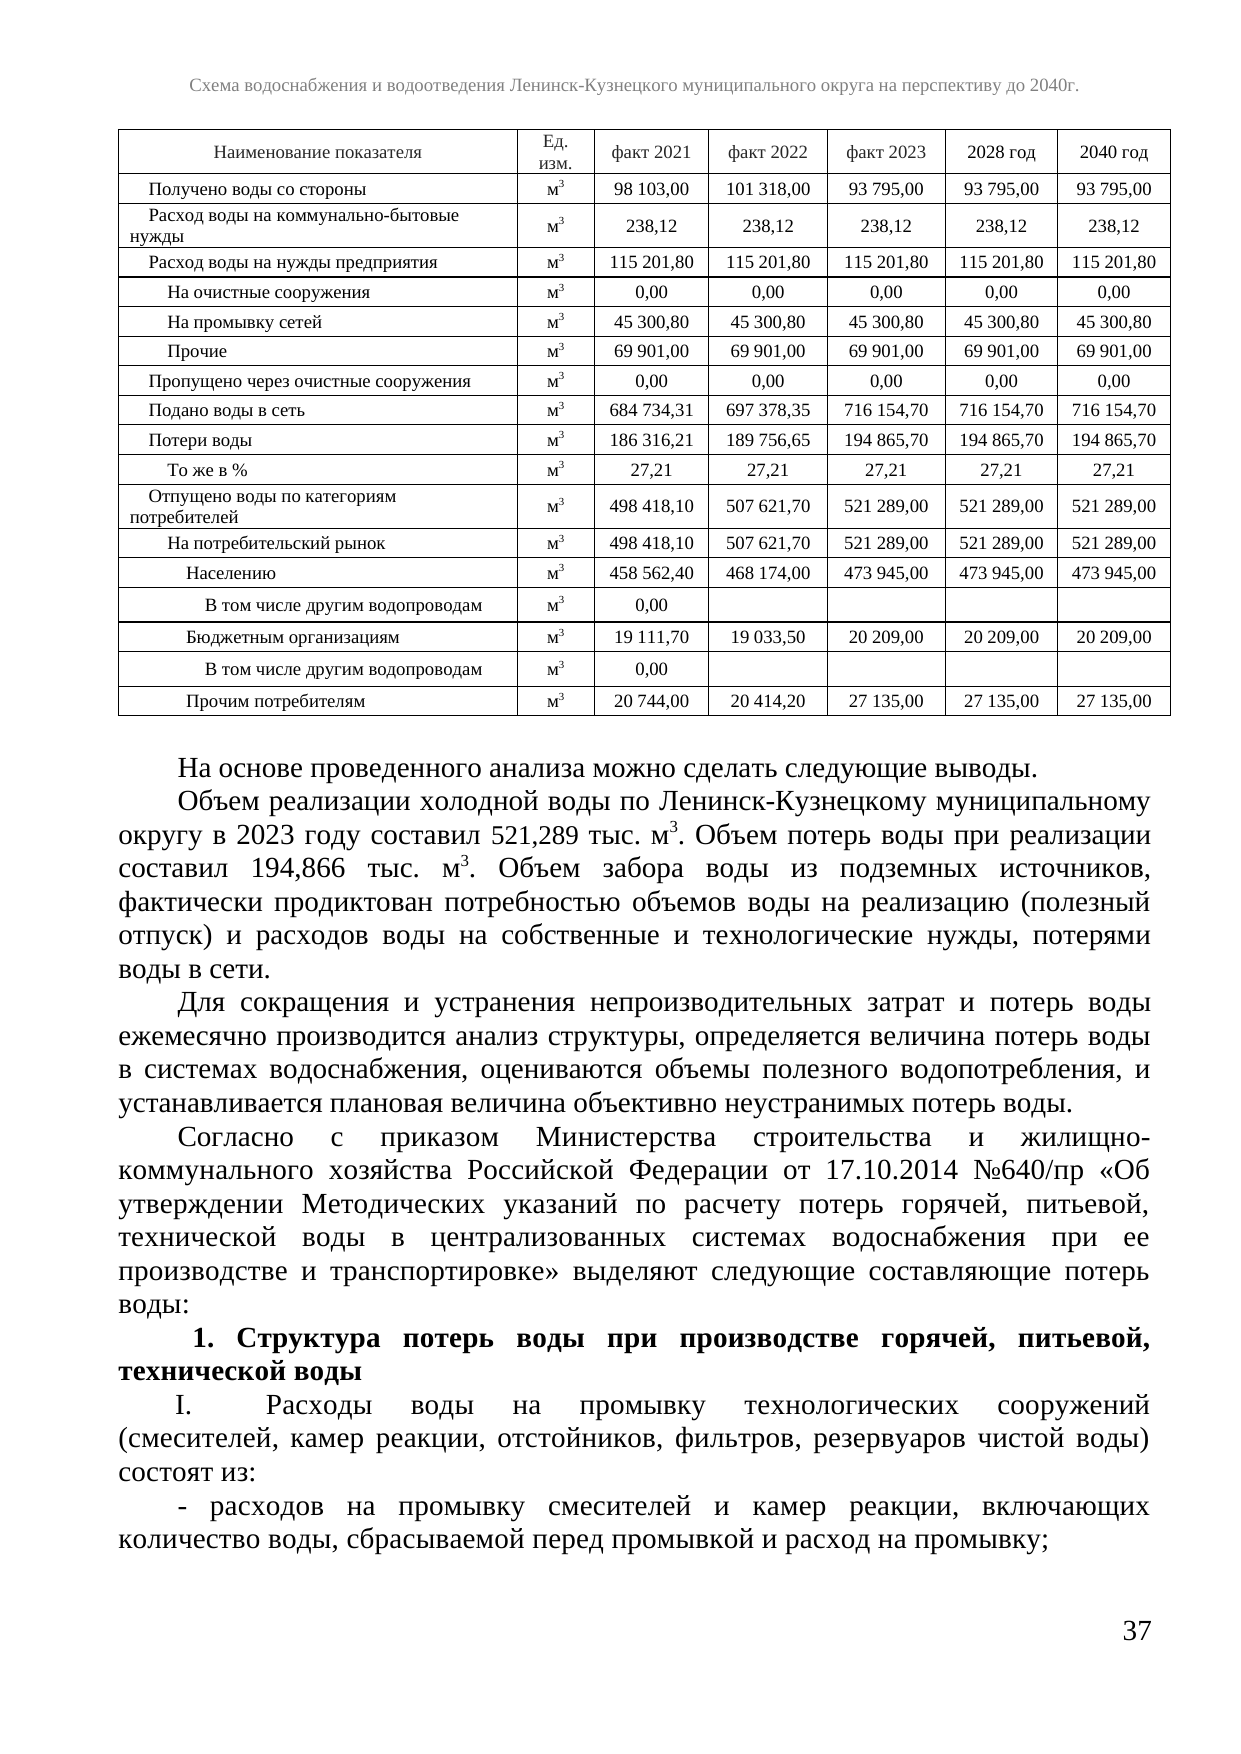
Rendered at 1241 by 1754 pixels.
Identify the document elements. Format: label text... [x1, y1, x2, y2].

table_cell м3 [518, 623, 594, 651]
table_cell 507 621,70 [709, 485, 827, 528]
table_cell [1058, 652, 1170, 686]
table_cell 0,00 [595, 588, 708, 621]
table_cell м3 [518, 529, 594, 557]
table_cell 716 154,70 [946, 396, 1057, 424]
table_cell 115 201,80 [946, 248, 1057, 276]
table_cell м3 [518, 337, 594, 365]
table_cell 716 154,70 [828, 396, 945, 424]
table_cell 69 901,00 [1058, 337, 1170, 365]
table_cell 521 289,00 [946, 485, 1057, 528]
table_cell 0,00 [946, 366, 1057, 395]
table_cell м3 [518, 278, 594, 306]
table_cell 45 300,80 [595, 307, 708, 336]
table_cell 0,00 [595, 278, 708, 306]
table_cell 498 418,10 [595, 485, 708, 528]
table_cell 20 209,00 [1058, 623, 1170, 651]
table_cell На промывку сетей [119, 307, 517, 336]
table_cell 45 300,80 [709, 307, 827, 336]
table_cell 521 289,00 [828, 485, 945, 528]
table_cell 19 111,70 [595, 623, 708, 651]
table_cell м3 [518, 366, 594, 395]
table_cell 69 901,00 [946, 337, 1057, 365]
table_cell 115 201,80 [828, 248, 945, 276]
table_cell 194 865,70 [828, 425, 945, 454]
text Объем реализации холодной воды по Ленинск-Кузнецкому муниципальному округу в 2023 году составил 521,289 тыс. м3. Объем потерь воды при реализации составил 194,866 тыс. м3. Объем забора воды из подземных источников, фактически продиктован потребностью объемов воды на реализацию (полезный отпуск) и расходов воды на собственные и технологические нужды, потерями воды в сети. [118, 783, 1152, 984]
table_cell м3 [518, 307, 594, 336]
table_cell 473 945,00 [1058, 558, 1170, 587]
table_cell м3 [518, 588, 594, 621]
table_header Ед. изм. [518, 130, 594, 173]
table_cell Расход воды на коммунально-бытовые нужды [119, 204, 517, 247]
table_cell 498 418,10 [595, 529, 708, 557]
table_cell 716 154,70 [1058, 396, 1170, 424]
table_cell 507 621,70 [709, 529, 827, 557]
table_header Наименование показателя [119, 130, 517, 173]
table_cell 468 174,00 [709, 558, 827, 587]
table_cell Отпущено воды по категориям потребителей [119, 485, 517, 528]
table_header 2040 год [1058, 130, 1170, 173]
table_cell В том числе другим водопроводам [119, 652, 517, 686]
table_cell 20 744,00 [595, 687, 708, 715]
table_cell 0,00 [709, 366, 827, 395]
table_cell 0,00 [1058, 278, 1170, 306]
table_cell 238,12 [946, 204, 1057, 247]
table_cell 45 300,80 [1058, 307, 1170, 336]
table_cell 98 103,00 [595, 174, 708, 203]
table_cell Населению [119, 558, 517, 587]
table_cell 19 033,50 [709, 623, 827, 651]
table_cell 115 201,80 [1058, 248, 1170, 276]
table_cell м3 [518, 687, 594, 715]
table_cell 27,21 [1058, 455, 1170, 483]
table_cell 115 201,80 [595, 248, 708, 276]
table_header факт 2023 [828, 130, 945, 173]
table_cell Получено воды со стороны [119, 174, 517, 203]
table_cell Прочие [119, 337, 517, 365]
table_cell 101 318,00 [709, 174, 827, 203]
table_cell 93 795,00 [1058, 174, 1170, 203]
table_cell 27 135,00 [1058, 687, 1170, 715]
table_cell м3 [518, 248, 594, 276]
table_cell м3 [518, 396, 594, 424]
table_cell 0,00 [828, 278, 945, 306]
table_cell 684 734,31 [595, 396, 708, 424]
table_cell 238,12 [595, 204, 708, 247]
table_cell 27 135,00 [828, 687, 945, 715]
list Расходы воды на промывку технологических сооружений (смесителей, камер реакции, отстойников, фильтров, резервуаров чистой воды) состоят из: [118, 1387, 1152, 1488]
table_cell 521 289,00 [946, 529, 1057, 557]
table_cell [946, 652, 1057, 686]
table_cell Пропущено через очистные сооружения [119, 366, 517, 395]
table_header факт 2022 [709, 130, 827, 173]
table_cell Расход воды на нужды предприятия [119, 248, 517, 276]
table_cell 93 795,00 [946, 174, 1057, 203]
table_cell м3 [518, 425, 594, 454]
table_cell 521 289,00 [1058, 485, 1170, 528]
text Согласно с приказом Министерства строительства и жилищно-коммунального хозяйства Российской Федерации от 17.10.2014 №640/пр «Об утверждении Методических указаний по расчету потерь горячей, питьевой, технической воды в централизованных системах водоснабжения при ее производстве и транспортировке» выделяют следующие составляющие потерь воды: [118, 1119, 1152, 1320]
table_cell м3 [518, 485, 594, 528]
table_cell 69 901,00 [828, 337, 945, 365]
table_cell 69 901,00 [709, 337, 827, 365]
table_cell 0,00 [595, 652, 708, 686]
table_cell Подано воды в сеть [119, 396, 517, 424]
table_cell 45 300,80 [828, 307, 945, 336]
table_cell Бюджетным организациям [119, 623, 517, 651]
table_cell 27,21 [946, 455, 1057, 483]
table_cell 0,00 [828, 366, 945, 395]
table_cell 115 201,80 [709, 248, 827, 276]
table_cell В том числе другим водопроводам [119, 588, 517, 621]
table_cell То же в % [119, 455, 517, 483]
table_cell 194 865,70 [946, 425, 1057, 454]
text Для сокращения и устранения непроизводительных затрат и потерь воды ежемесячно производится анализ структуры, определяется величина потерь воды в системах водоснабжения, оцениваются объемы полезного водопотребления, и устанавливается плановая величина объективно неустранимых потерь воды. [118, 984, 1152, 1119]
table_header 2028 год [946, 130, 1057, 173]
table_cell 189 756,65 [709, 425, 827, 454]
table_cell м3 [518, 204, 594, 247]
table_cell м3 [518, 455, 594, 483]
table_cell 93 795,00 [828, 174, 945, 203]
table_cell [709, 652, 827, 686]
table_cell 238,12 [1058, 204, 1170, 247]
table_cell 20 209,00 [828, 623, 945, 651]
table_cell 521 289,00 [1058, 529, 1170, 557]
table_cell [828, 652, 945, 686]
table_cell 697 378,35 [709, 396, 827, 424]
table_cell 238,12 [709, 204, 827, 247]
table_cell 0,00 [709, 278, 827, 306]
table_cell 69 901,00 [595, 337, 708, 365]
table_cell На очистные сооружения [119, 278, 517, 306]
table_cell 0,00 [595, 366, 708, 395]
list Структура потерь воды при производстве горячей, питьевой, технической воды [118, 1320, 1152, 1387]
table_cell м3 [518, 652, 594, 686]
table_cell [946, 588, 1057, 621]
table_cell м3 [518, 174, 594, 203]
table_cell 238,12 [828, 204, 945, 247]
table_cell 20 414,20 [709, 687, 827, 715]
table_cell 27,21 [709, 455, 827, 483]
table_cell 27,21 [595, 455, 708, 483]
table_cell 0,00 [1058, 366, 1170, 395]
table_cell 20 209,00 [946, 623, 1057, 651]
table_cell Прочим потребителям [119, 687, 517, 715]
table_cell 473 945,00 [946, 558, 1057, 587]
table_cell 186 316,21 [595, 425, 708, 454]
table_cell 27 135,00 [946, 687, 1057, 715]
table_cell 473 945,00 [828, 558, 945, 587]
table_cell м3 [518, 558, 594, 587]
table_cell [1058, 588, 1170, 621]
text На основе проведенного анализа можно сделать следующие выводы. [177, 750, 1152, 783]
table_cell На потребительский рынок [119, 529, 517, 557]
text - расходов на промывку смесителей и камер реакции, включающих количество воды, сбрасываемой перед промывкой и расход на промывку; [118, 1488, 1152, 1555]
table_cell [709, 588, 827, 621]
table_cell 45 300,80 [946, 307, 1057, 336]
table_cell 194 865,70 [1058, 425, 1170, 454]
table_cell 0,00 [946, 278, 1057, 306]
table_cell 458 562,40 [595, 558, 708, 587]
table_cell 521 289,00 [828, 529, 945, 557]
table_cell Потери воды [119, 425, 517, 454]
table_cell [828, 588, 945, 621]
table_cell 27,21 [828, 455, 945, 483]
table_header факт 2021 [595, 130, 708, 173]
